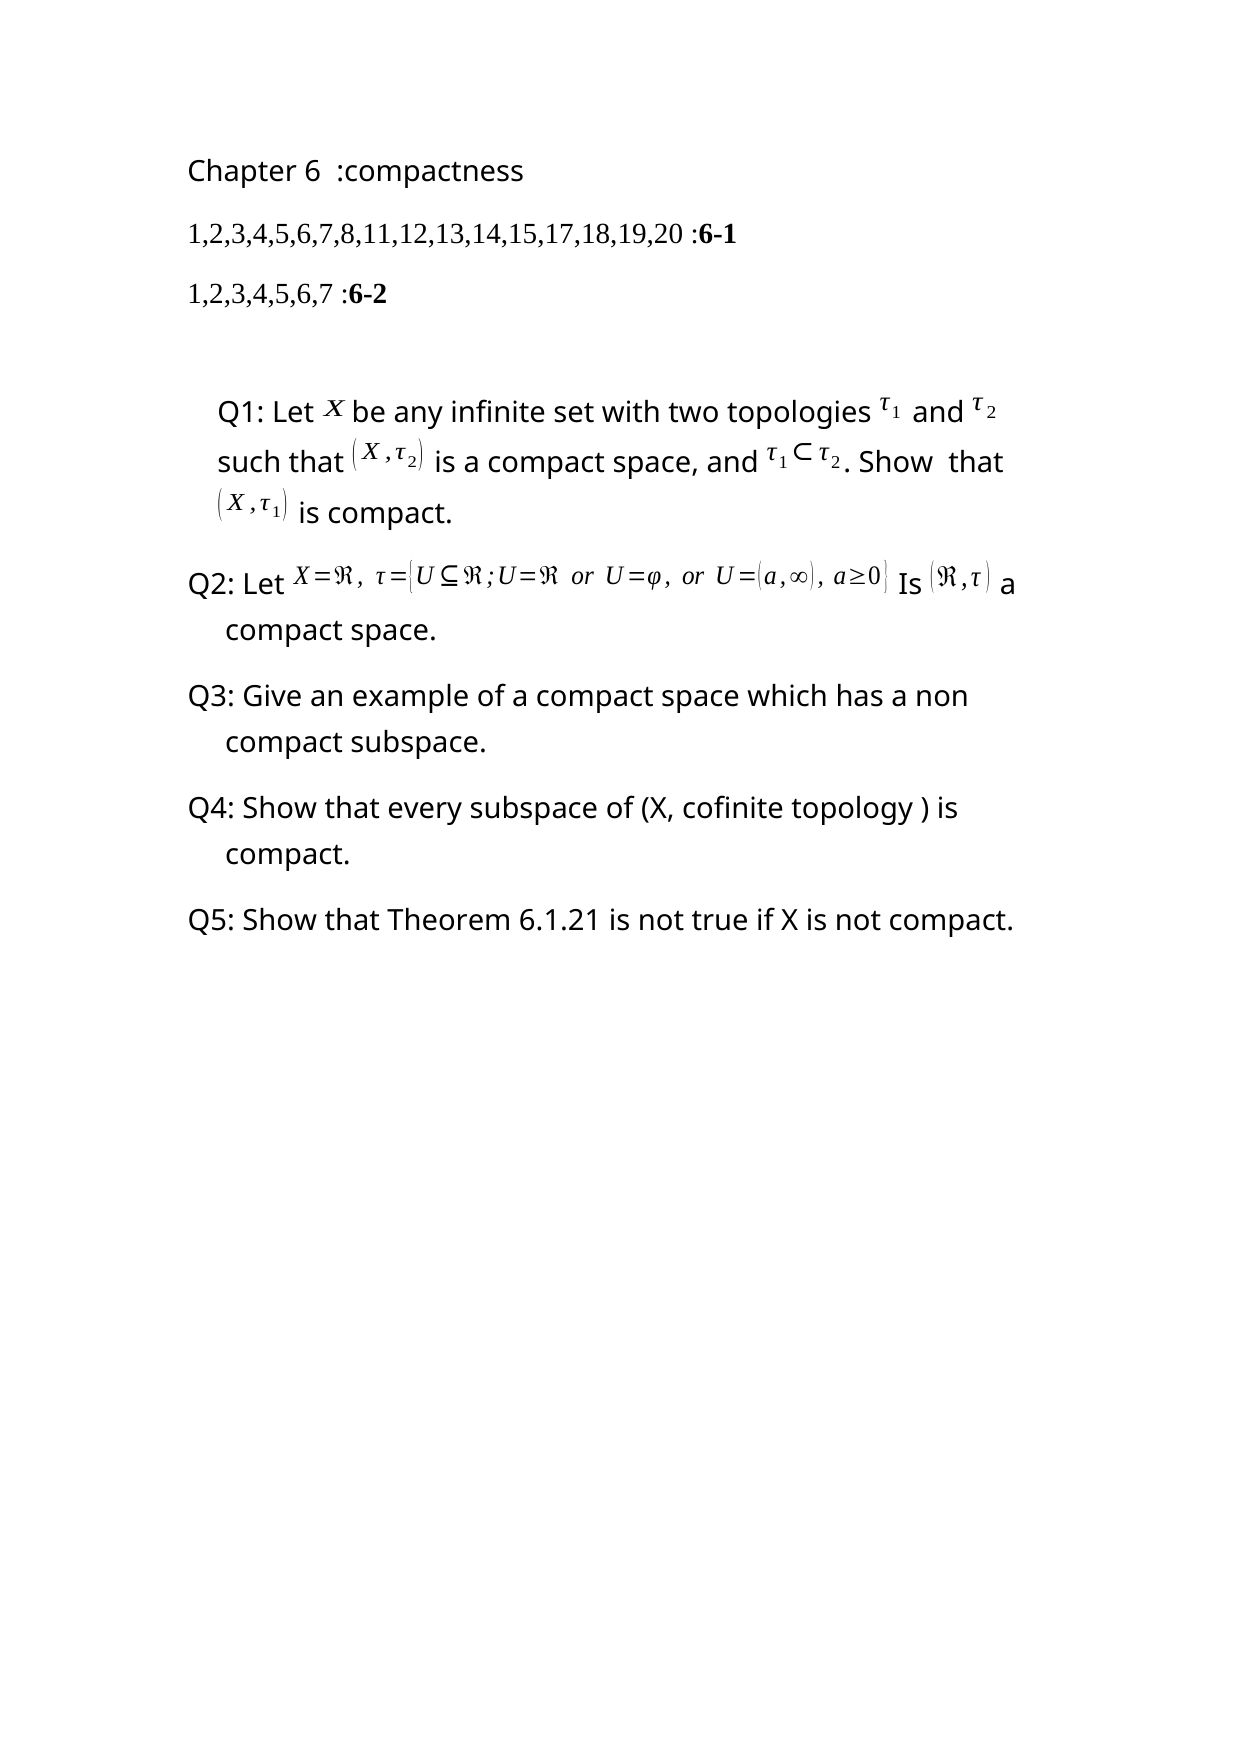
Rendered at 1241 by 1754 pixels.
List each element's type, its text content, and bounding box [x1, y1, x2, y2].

text Q5: Show that Theorem 6.1.21 is not true if X is not compact. [187, 899, 1053, 939]
text 6-2: 1,2,3,4,5,6,7 [187, 276, 1015, 309]
text Chapter 6 :compactness [187, 150, 1015, 190]
text 6-1: 1,2,3,4,5,6,7,8,11,12,13,14,15,17,18,19,20 [187, 216, 1015, 250]
text Q4: Show that every subspace of (X, cofinite topology ) is compact. [187, 787, 1053, 873]
text Q2: Let Is a compact space. [187, 558, 1053, 648]
text Q3: Give an example of a compact space which has a non compact subspace. [187, 675, 1053, 761]
text Q1: Let be any infinite set with two topologies and such that is a compact space, and . Show that is compact. [217, 386, 1053, 532]
